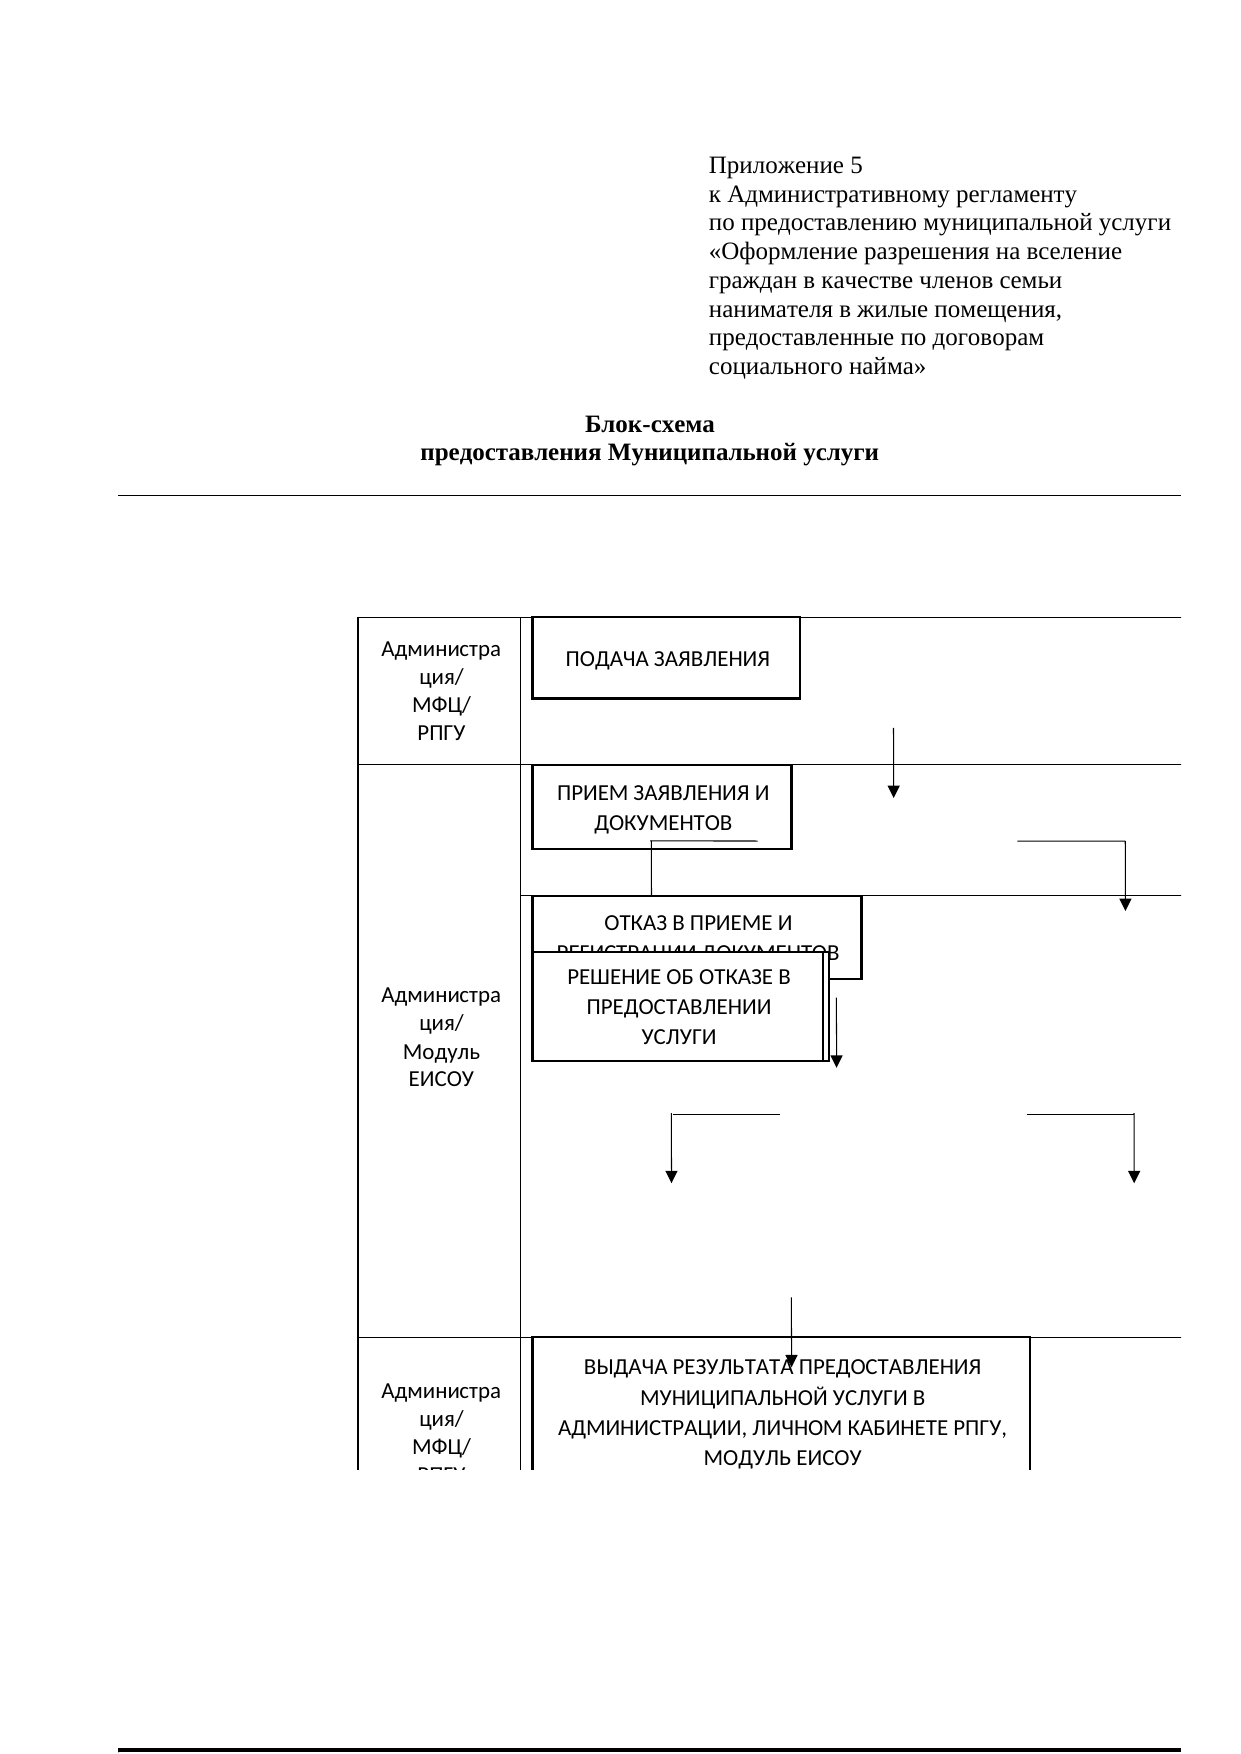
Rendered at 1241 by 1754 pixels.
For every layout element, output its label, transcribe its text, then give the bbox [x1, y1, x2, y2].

title предоставления Муниципальной услуги [118, 437, 1181, 466]
text к Административному регламенту [709, 179, 1181, 207]
text Приложение 5 [709, 150, 1181, 179]
text по предоставлению муниципальной услуги «Оформление разрешения на вселение граждан в качестве членов семьи нанимателя в жилые помещения, предоставленные по договорам социального найма» [709, 207, 1181, 380]
title Блок-схема [118, 409, 1181, 437]
